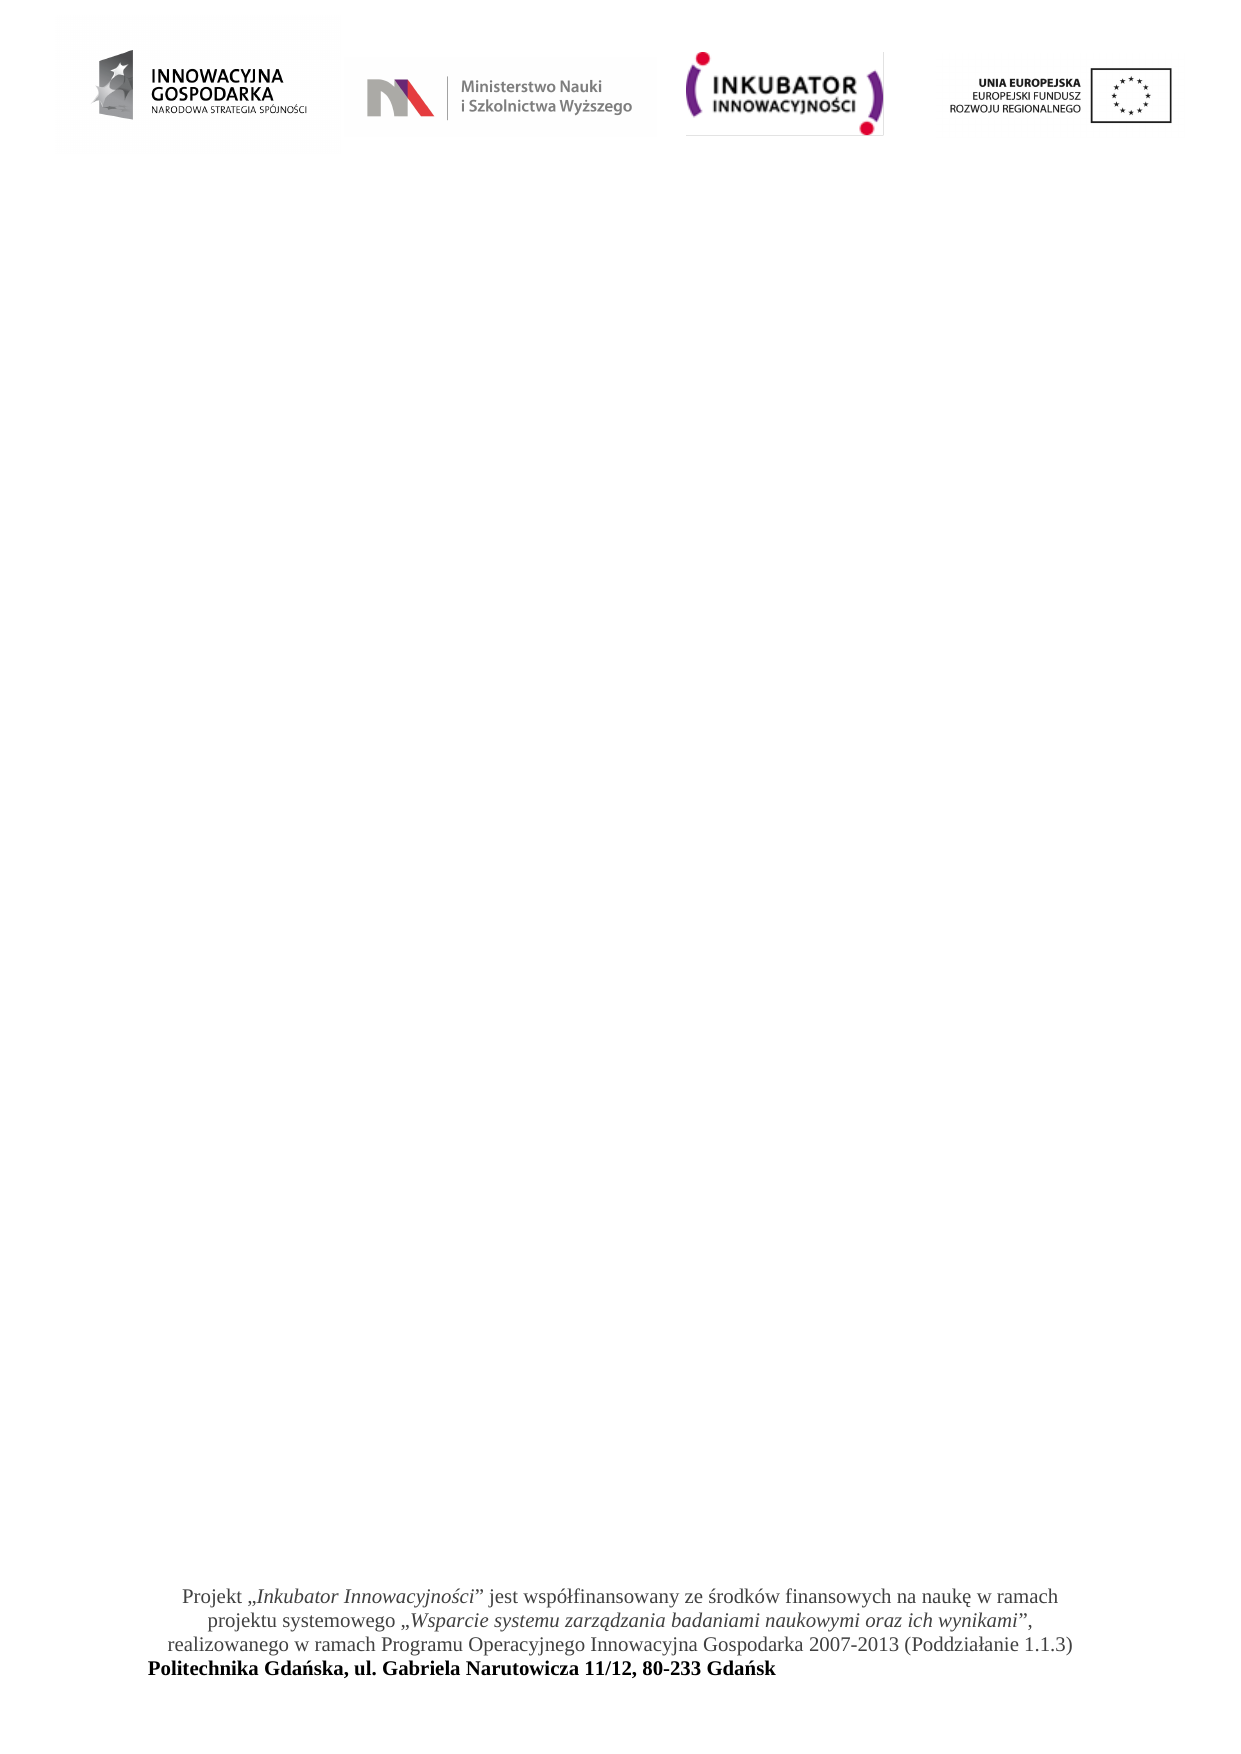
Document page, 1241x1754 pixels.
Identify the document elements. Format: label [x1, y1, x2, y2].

picture [686, 52, 885, 137]
picture [936, 53, 1185, 138]
picture [344, 57, 657, 137]
picture [55, 15, 341, 154]
